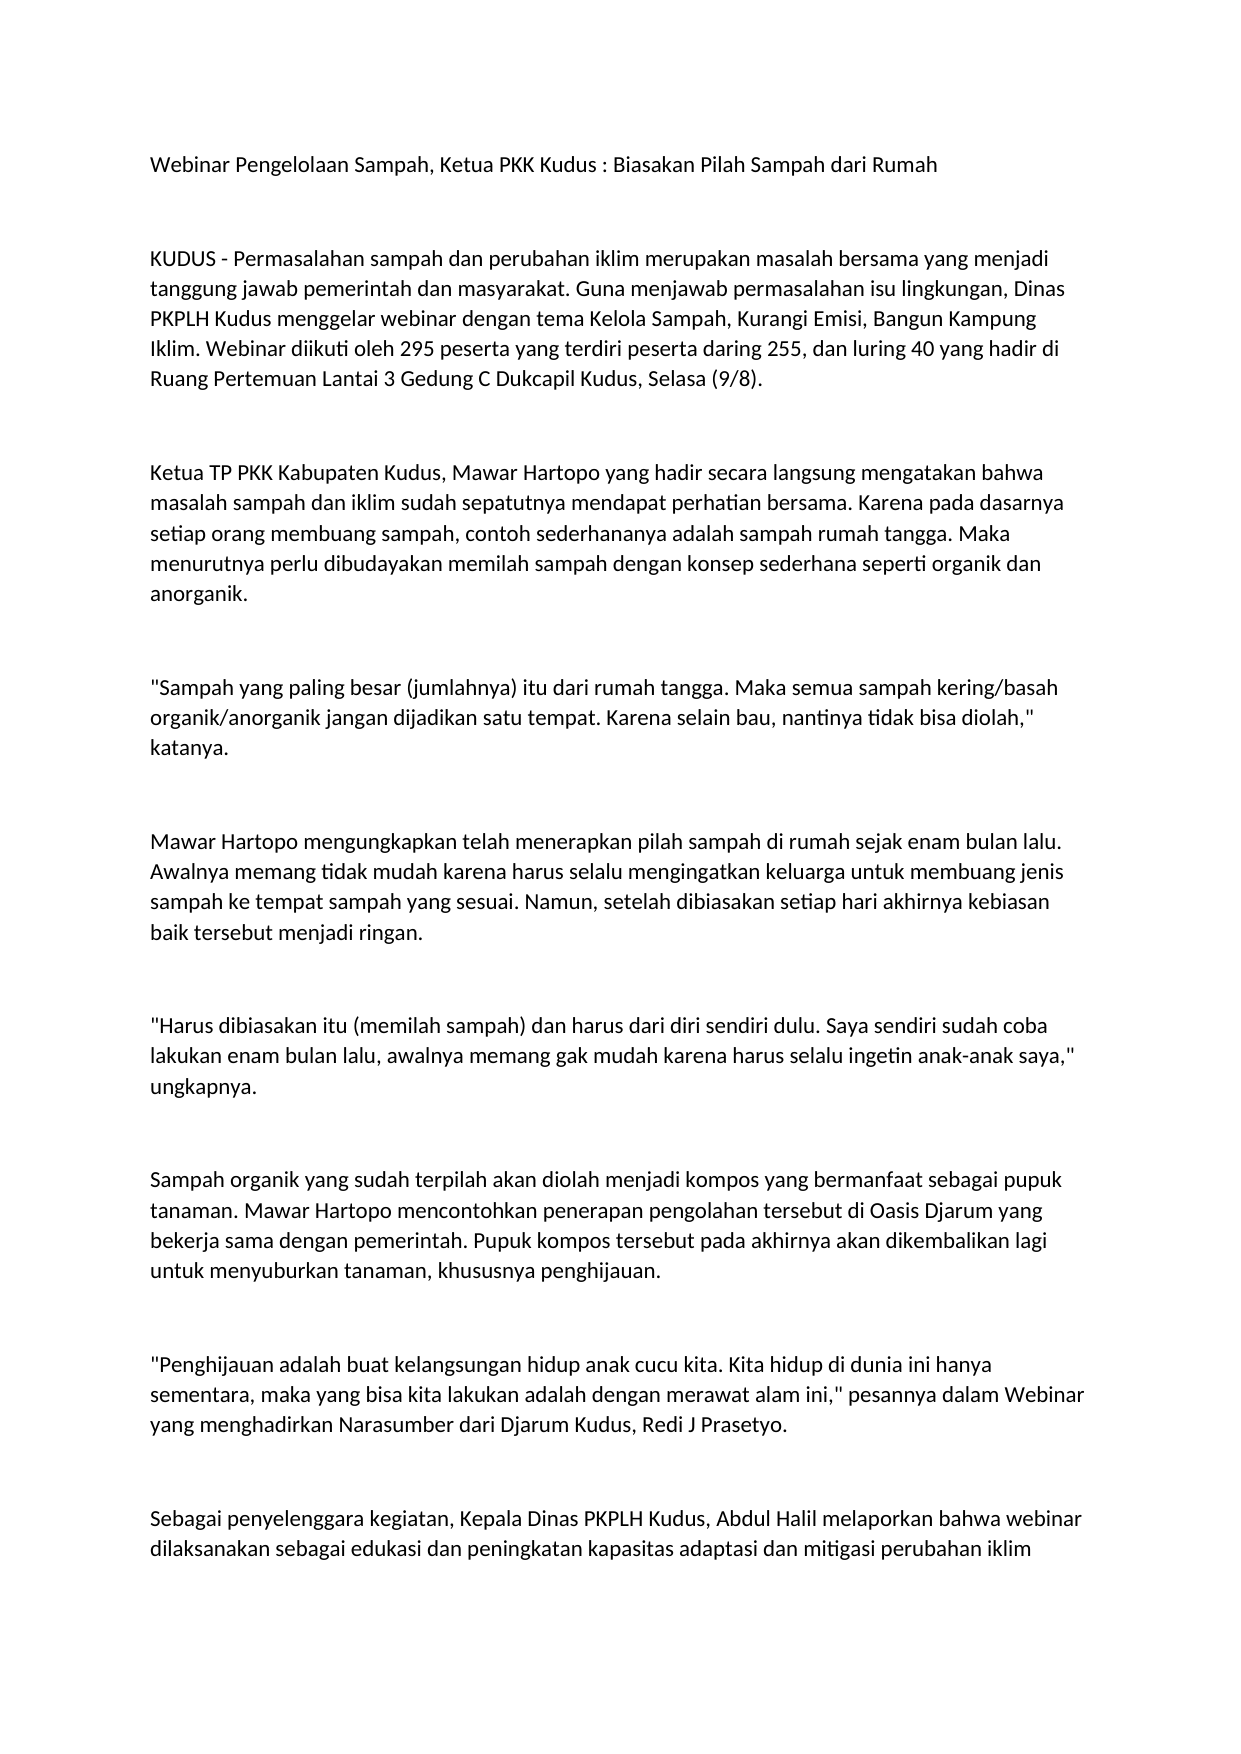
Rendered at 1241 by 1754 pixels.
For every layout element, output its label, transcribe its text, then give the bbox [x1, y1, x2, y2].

text KUDUS - Permasalahan sampah dan perubahan iklim merupakan masalah bersama yang menjadi tanggung jawab pemerintah dan masyarakat. Guna menjawab permasalahan isu lingkungan, Dinas PKPLH Kudus menggelar webinar dengan tema Kelola Sampah, Kurangi Emisi, Bangun Kampung Iklim. Webinar diikuti oleh 295 peserta yang terdiri peserta daring 255, dan luring 40 yang hadir di Ruang Pertemuan Lantai 3 Gedung C Dukcapil Kudus, Selasa (9/8). [150, 244, 1090, 393]
text Sampah organik yang sudah terpilah akan diolah menjadi kompos yang bermanfaat sebagai pupuk tanaman. Mawar Hartopo mencontohkan penerapan pengolahan tersebut di Oasis Djarum yang bekerja sama dengan pemerintah. Pupuk kompos tersebut pada akhirnya akan dikembalikan lagi untuk menyuburkan tanaman, khususnya penghijauan. [150, 1166, 1090, 1284]
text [150, 1504, 1090, 1562]
text Mawar Hartopo mengungkapkan telah menerapkan pilah sampah di rumah sejak enam bulan lalu. Awalnya memang tidak mudah karena harus selalu mengingatkan keluarga untuk membuang jenis sampah ke tempat sampah yang sesuai. Namun, setelah dibiasakan setiap hari akhirnya kebiasan baik tersebut menjadi ringan. [150, 827, 1090, 946]
text "Penghijauan adalah buat kelangsungan hidup anak cucu kita. Kita hidup di dunia ini hanya sementara, maka yang bisa kita lakukan adalah dengan merawat alam ini," pesannya dalam Webinar yang menghadirkan Narasumber dari Djarum Kudus, Redi J Prasetyo. [150, 1350, 1090, 1438]
text Webinar Pengelolaan Sampah, Ketua PKK Kudus : Biasakan Pilah Sampah dari Rumah [150, 150, 1090, 178]
text "Harus dibiasakan itu (memilah sampah) dan harus dari diri sendiri dulu. Saya sendiri sudah coba lakukan enam bulan lalu, awalnya memang gak mudah karena harus selalu ingetin anak-anak saya," ungkapnya. [150, 1011, 1090, 1100]
text Ketua TP PKK Kabupaten Kudus, Mawar Hartopo yang hadir secara langsung mengatakan bahwa masalah sampah dan iklim sudah sepatutnya mendapat perhatian bersama. Karena pada dasarnya setiap orang membuang sampah, contoh sederhananya adalah sampah rumah tangga. Maka menurutnya perlu dibudayakan memilah sampah dengan konsep sederhana seperti organik dan anorganik. [150, 458, 1090, 607]
text "Sampah yang paling besar (jumlahnya) itu dari rumah tangga. Maka semua sampah kering/basah organik/anorganik jangan dijadikan satu tempat. Karena selain bau, nantinya tidak bisa diolah," katanya. [150, 673, 1090, 761]
